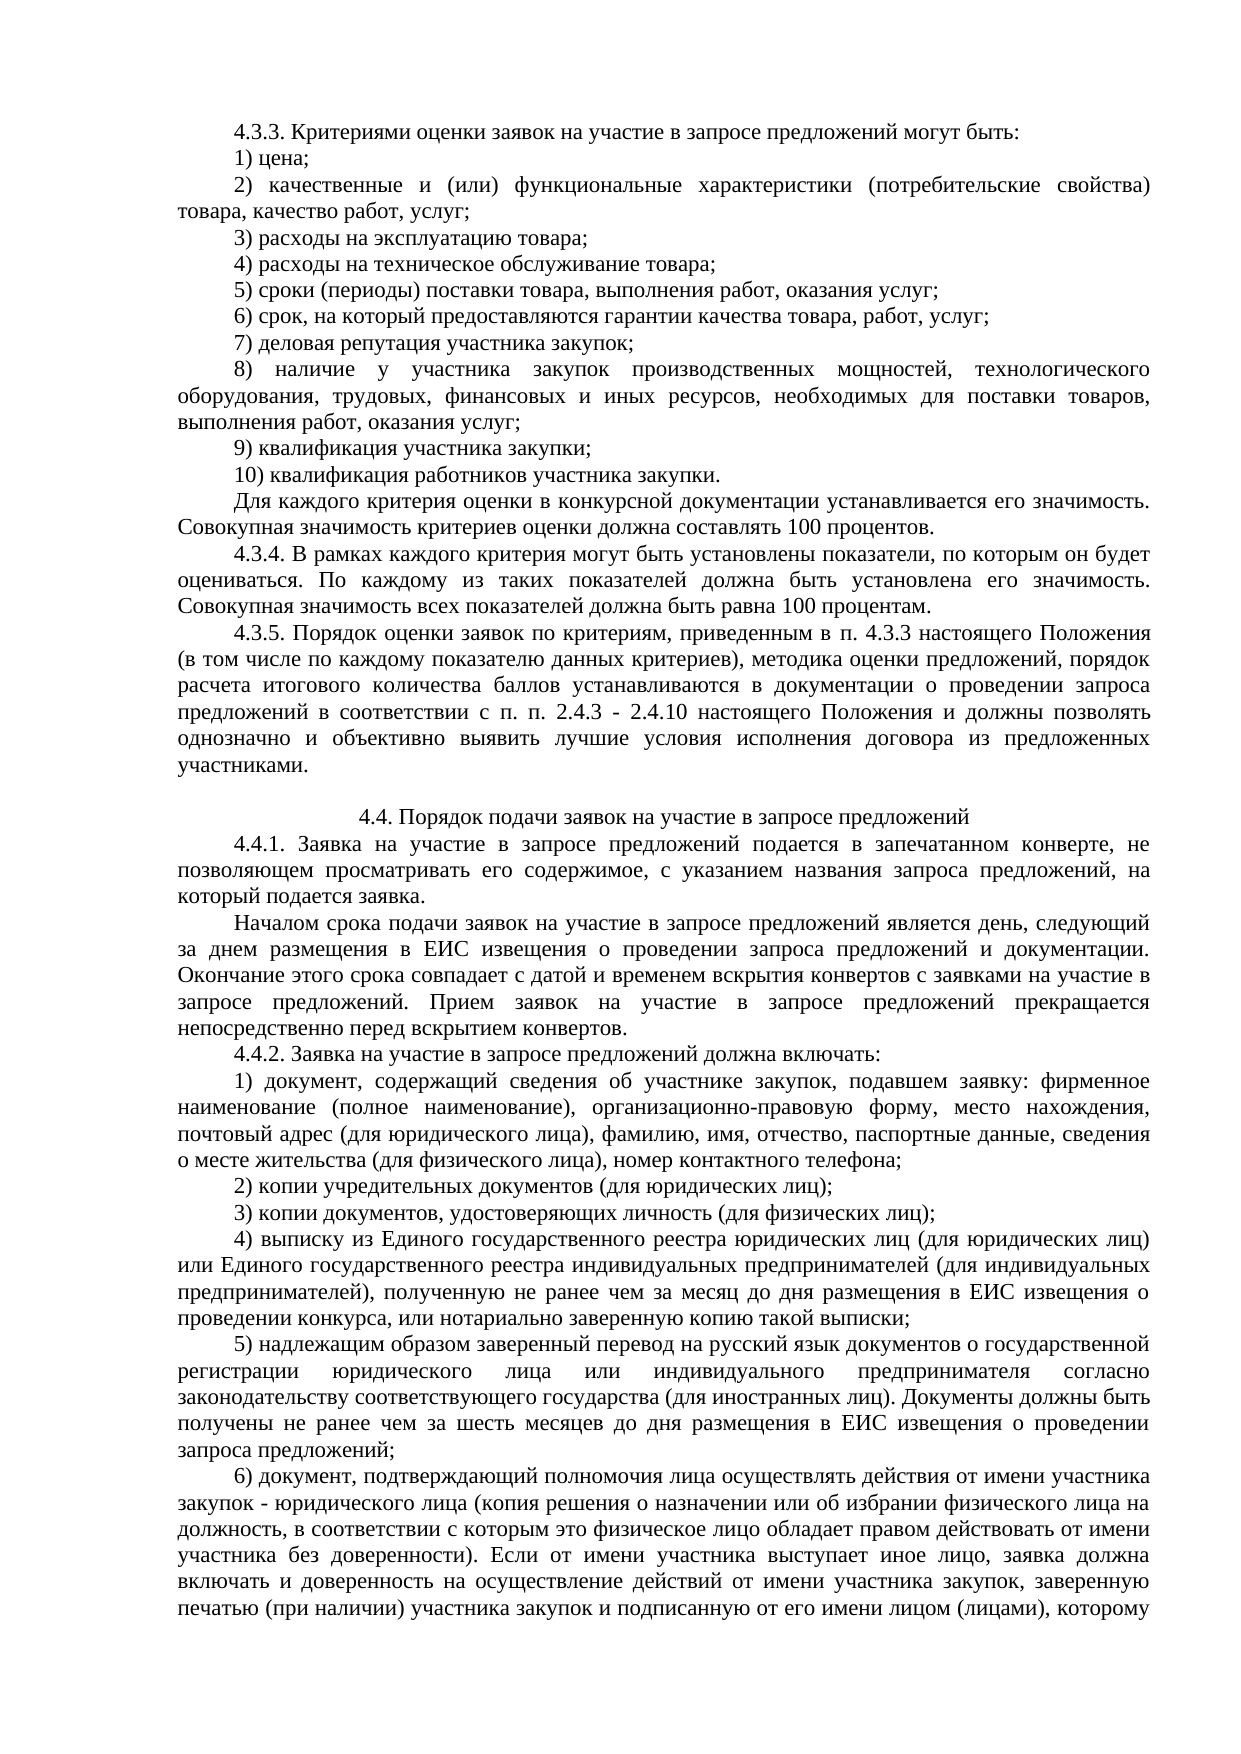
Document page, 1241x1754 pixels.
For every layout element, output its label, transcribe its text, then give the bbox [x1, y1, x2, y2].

text 3) копии документов, удостоверяющих личность (для физических лиц); [177, 1199, 1152, 1225]
text 6) срок, на который предоставляются гарантии качества товара, работ, услуг; [177, 303, 1152, 329]
text 2) качественные и (или) функциональные характеристики (потребительские свойства) товара, качество работ, услуг; [177, 171, 1152, 223]
text Для каждого критерия оценки в конкурсной документации устанавливается его значимость. Совокупная значимость критериев оценки должна составлять 100 процентов. [177, 487, 1152, 540]
text 4) расходы на техническое обслуживание товара; [177, 250, 1152, 276]
text 1) документ, содержащий сведения об участнике закупок, подавшем заявку: фирменное наименование (полное наименование), организационно-правовую форму, место нахождения, почтовый адрес (для юридического лица), фамилию, имя, отчество, паспортные данные, сведения о месте жительства (для физического лица), номер контактного телефона; [177, 1067, 1152, 1172]
text 4.4. Порядок подачи заявок на участие в запросе предложений [177, 803, 1152, 830]
text 1) цена; [177, 144, 1152, 171]
text 4.3.5. Порядок оценки заявок по критериям, приведенным в п. 4.3.3 настоящего Положения (в том числе по каждому показателю данных критериев), методика оценки предложений, порядок расчета итогового количества баллов устанавливаются в документации о проведении запроса предложений в соответствии с п. п. 2.4.3 - 2.4.10 настоящего Положения и должны позволять однозначно и объективно выявить лучшие условия исполнения договора из предложенных участниками. [177, 619, 1152, 777]
text 10) квалификация работников участника закупки. [177, 461, 1152, 487]
text 4.3.4. В рамках каждого критерия могут быть установлены показатели, по которым он будет оцениваться. По каждому из таких показателей должна быть установлена его значимость. Совокупная значимость всех показателей должна быть равна 100 процентам. [177, 540, 1152, 619]
text 4.3.3. Критериями оценки заявок на участие в запросе предложений могут быть: [177, 118, 1152, 144]
text Началом срока подачи заявок на участие в запросе предложений является день, следующий за днем размещения в ЕИС извещения о проведении запроса предложений и документации. Окончание этого срока совпадает с датой и временем вскрытия конвертов с заявками на участие в запросе предложений. Прием заявок на участие в запросе предложений прекращается непосредственно перед вскрытием конвертов. [177, 909, 1152, 1041]
text 3) расходы на эксплуатацию товара; [177, 223, 1152, 250]
text 5) сроки (периоды) поставки товара, выполнения работ, оказания услуг; [177, 276, 1152, 303]
text 4.4.1. Заявка на участие в запросе предложений подается в запечатанном конверте, не позволяющем просматривать его содержимое, с указанием названия запроса предложений, на который подается заявка. [177, 830, 1152, 909]
text 7) деловая репутация участника закупок; [177, 329, 1152, 355]
text 4) выписку из Единого государственного реестра юридических лиц (для юридических лиц) или Единого государственного реестра индивидуальных предпринимателей (для индивидуальных предпринимателей), полученную не ранее чем за месяц до дня размещения в ЕИС извещения о проведении конкурса, или нотариально заверенную копию такой выписки; [177, 1225, 1152, 1330]
text 2) копии учредительных документов (для юридических лиц); [177, 1172, 1152, 1199]
text 5) надлежащим образом заверенный перевод на русский язык документов о государственной регистрации юридического лица или индивидуального предпринимателя согласно законодательству соответствующего государства (для иностранных лиц). Документы должны быть получены не ранее чем за шесть месяцев до дня размещения в ЕИС извещения о проведении запроса предложений; [177, 1330, 1152, 1462]
text 9) квалификация участника закупки; [177, 434, 1152, 461]
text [177, 1462, 1152, 1620]
text 4.4.2. Заявка на участие в запросе предложений должна включать: [177, 1041, 1152, 1067]
text 8) наличие у участника закупок производственных мощностей, технологического оборудования, трудовых, финансовых и иных ресурсов, необходимых для поставки товаров, выполнения работ, оказания услуг; [177, 355, 1152, 434]
